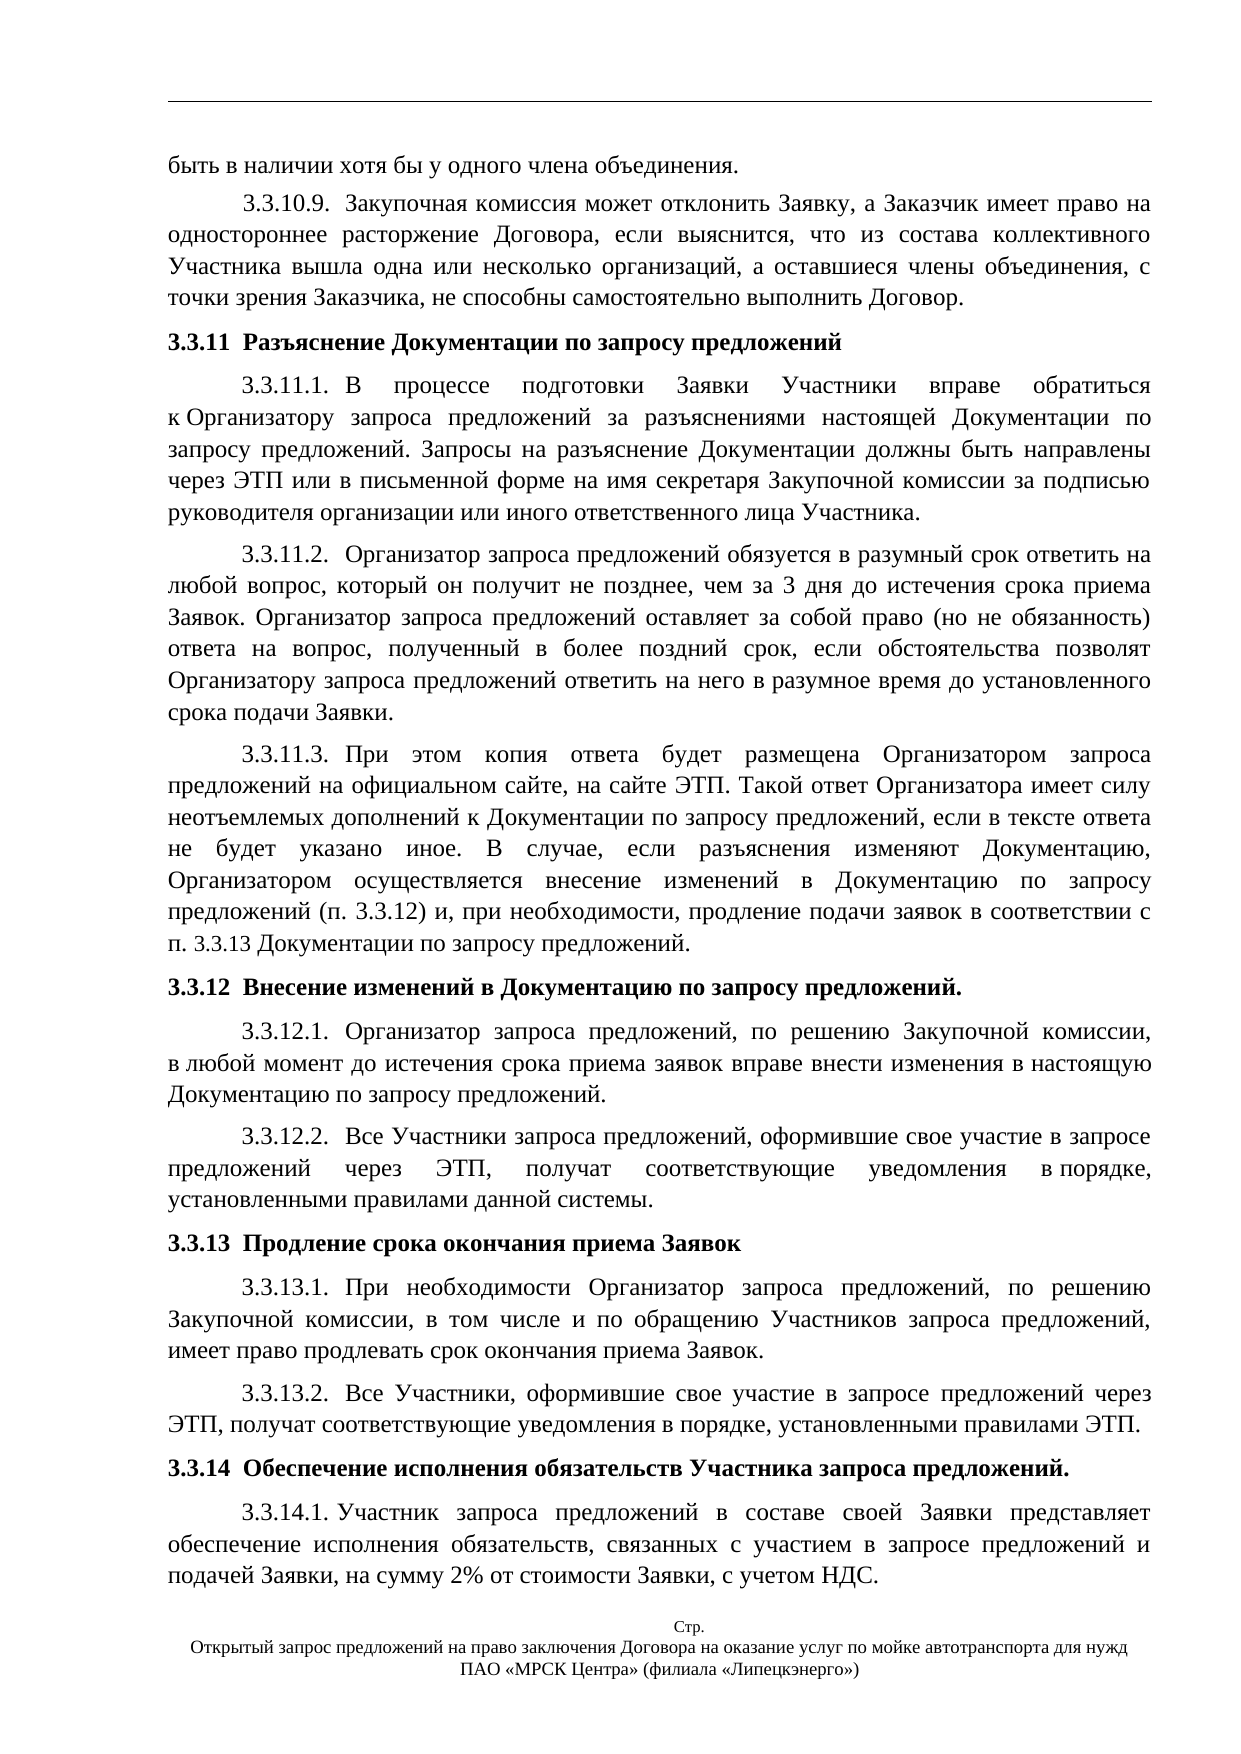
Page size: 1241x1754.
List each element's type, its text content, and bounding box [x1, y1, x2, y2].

list Все Участники, оформившие свое участие в запросе предложений через ЭТП, получат соответствующие уведомления в порядке, установленными правилами ЭТП. [168, 1378, 1152, 1438]
subtitle Продление срока окончания приема Заявок [168, 1228, 1152, 1257]
list Участник запроса предложений в составе своей Заявки представляет обеспечение исполнения обязательств, связанных с участием в запросе предложений и подачей Заявки, на сумму 2% от стоимости Заявки, с учетом НДС. [168, 1497, 1152, 1589]
list В процессе подготовки Заявки Участники вправе обратиться к Организатору запроса предложений за разъяснениями настоящей Документации по запросу предложений. Запросы на разъяснение Документации должны быть направлены через ЭТП или в письменной форме на имя секретаря Закупочной комиссии за подписью руководителя организации или иного ответственного лица Участника. [168, 371, 1152, 526]
list Закупочная комиссия может отклонить Заявку, а Заказчик имеет право на одностороннее расторжение Договора, если выяснится, что из состава коллективного Участника вышла одна или несколько организаций, а оставшиеся члены объединения, с точки зрения Заказчика, не способны самостоятельно выполнить Договор. [168, 188, 1152, 311]
subtitle Внесение изменений в Документацию по запросу предложений. [168, 972, 1152, 1001]
list При этом копия ответа будет размещена Организатором запроса предложений на официальном сайте, на сайте ЭТП. Такой ответ Организатора имеет силу неотъемлемых дополнений к Документации по запросу предложений, если в тексте ответа не будет указано иное. В случае, если разъяснения изменяют Документацию, Организатором осуществляется внесение изменений в Документацию по запросу предложений (п. 3.3.12) и, при необходимости, продление подачи заявок в соответствии с п. 3.3.13 Документации по запросу предложений. [168, 739, 1152, 957]
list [168, 150, 1152, 179]
list Организатор запроса предложений, по решению Закупочной комиссии, в любой момент до истечения срока приема заявок вправе внести изменения в настоящую Документацию по запросу предложений. [168, 1016, 1152, 1108]
list Все Участники запроса предложений, оформившие свое участие в запросе предложений через ЭТП, получат соответствующие уведомления в порядке, установленными правилами данной системы. [168, 1121, 1152, 1213]
list Организатор запроса предложений обязуется в разумный срок ответить на любой вопрос, который он получит не позднее, чем за 3 дня до истечения срока приема Заявок. Организатор запроса предложений оставляет за собой право (но не обязанность) ответа на вопрос, полученный в более поздний срок, если обстоятельства позволят Организатору запроса предложений ответить на него в разумное время до установленного срока подачи Заявки. [168, 539, 1152, 725]
subtitle Обеспечение исполнения обязательств Участника запроса предложений. [168, 1453, 1152, 1482]
list При необходимости Организатор запроса предложений, по решению Закупочной комиссии, в том числе и по обращению Участников запроса предложений, имеет право продлевать срок окончания приема Заявок. [168, 1272, 1152, 1364]
subtitle Разъяснение Документации по запросу предложений [168, 327, 1152, 355]
